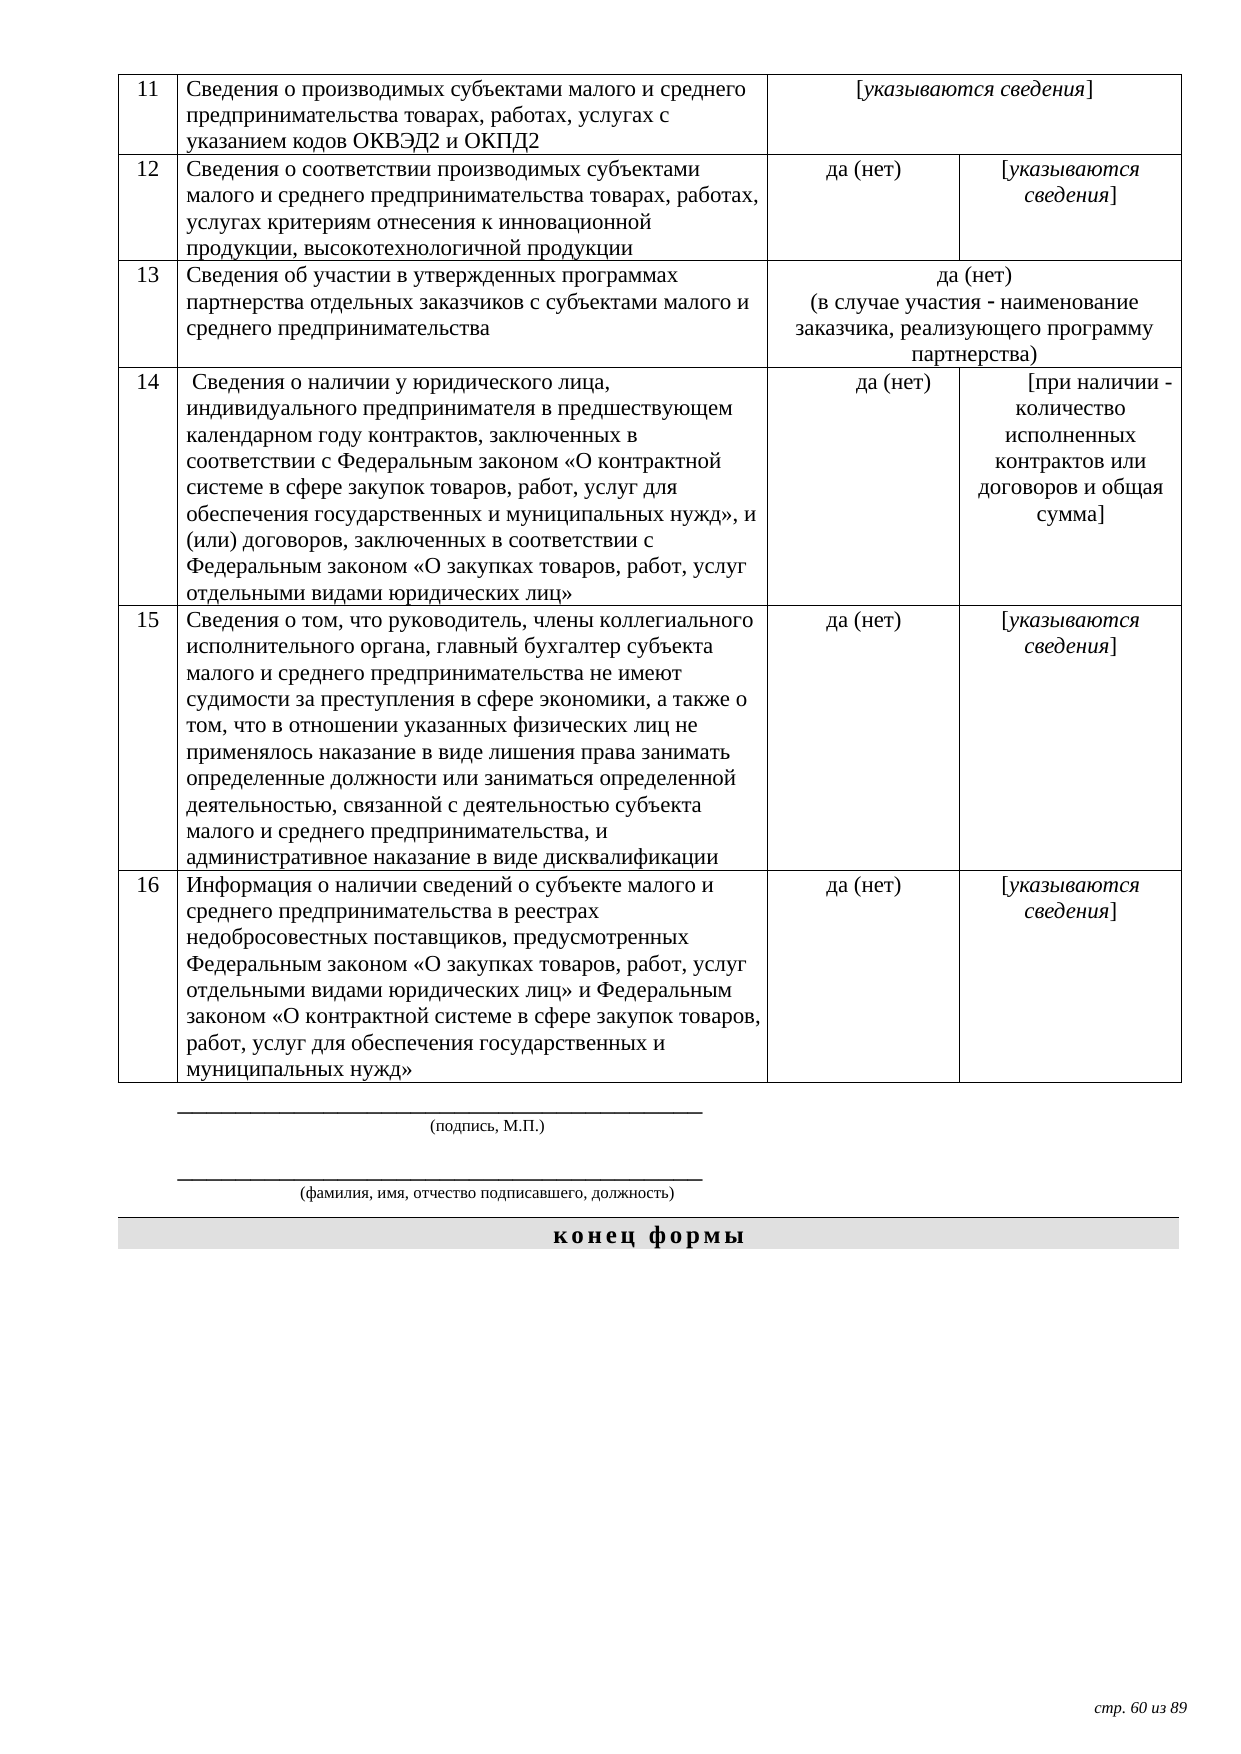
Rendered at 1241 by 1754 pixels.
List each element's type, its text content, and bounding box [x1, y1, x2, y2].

table_cell Информация о наличии сведений о субъекте малого и среднего предпринимательства в реестрах недобросовестных поставщиков, предусмотренных Федеральным законом «О закупках товаров, работ, услуг отдельными видами юридических лиц» и Федеральным законом «О контрактной системе в сфере закупок товаров, работ, услуг для обеспечения государственных и муниципальных нужд» [178, 871, 767, 1082]
table_cell да (нет) [768, 155, 959, 260]
table_cell [указываются сведения] [960, 606, 1181, 870]
text (фамилия, имя, отчество подписавшего, должность) [118, 1183, 797, 1217]
table_cell 15 [119, 606, 177, 870]
text ____________________________________ [118, 1083, 1181, 1116]
table_cell да (нет) [768, 368, 959, 605]
table_cell 13 [119, 261, 177, 367]
text ____________________________________ [118, 1150, 1181, 1183]
table_cell Сведения о производимых субъектами малого и среднего предпринимательства товарах, работах, услугах с указанием кодов ОКВЭД2 и ОКПД2 [178, 75, 767, 154]
table_cell да (нет) [768, 871, 959, 1082]
table_cell [указываются сведения] [960, 871, 1181, 1082]
table_cell [при наличии - количество исполненных контрактов или договоров и общая сумма] [960, 368, 1181, 605]
table_cell да (нет) (в случае участия наименование заказчика, реализующего программу партнерства) [768, 261, 1181, 367]
table_cell 16 [119, 871, 177, 1082]
text (подпись, М.П.) [118, 1116, 797, 1150]
table_cell Сведения о наличии у юридического лица, индивидуального предпринимателя в предшествующем календарном году контрактов, заключенных в соответствии с Федеральным законом «О контрактной системе в сфере закупок товаров, работ, услуг для обеспечения государственных и муниципальных нужд», и (или) договоров, заключенных в соответствии с Федеральным законом «О закупках товаров, работ, услуг отдельными видами юридических лиц» [178, 368, 767, 605]
table_cell 12 [119, 155, 177, 260]
table_cell 11 [119, 75, 177, 154]
table_cell да (нет) [768, 606, 959, 870]
text конец формы [118, 1218, 1179, 1249]
table_cell Сведения о том, что руководитель, члены коллегиального исполнительного органа, главный бухгалтер субъекта малого и среднего предпринимательства не имеют судимости за преступления в сфере экономики, а также о том, что в отношении указанных физических лиц не применялось наказание в виде лишения права занимать определенные должности или заниматься определенной деятельностью, связанной с деятельностью субъекта малого и среднего предпринимательства, и административное наказание в виде дисквалификации [178, 606, 767, 870]
table_cell Сведения о соответствии производимых субъектами малого и среднего предпринимательства товарах, работах, услугах критериям отнесения к инновационной продукции, высокотехнологичной продукции [178, 155, 767, 260]
table_cell Сведения об участии в утвержденных программах партнерства отдельных заказчиков с субъектами малого и среднего предпринимательства [178, 261, 767, 367]
table_cell [указываются сведения] [960, 155, 1181, 260]
table_cell 14 [119, 368, 177, 605]
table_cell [768, 75, 1181, 154]
